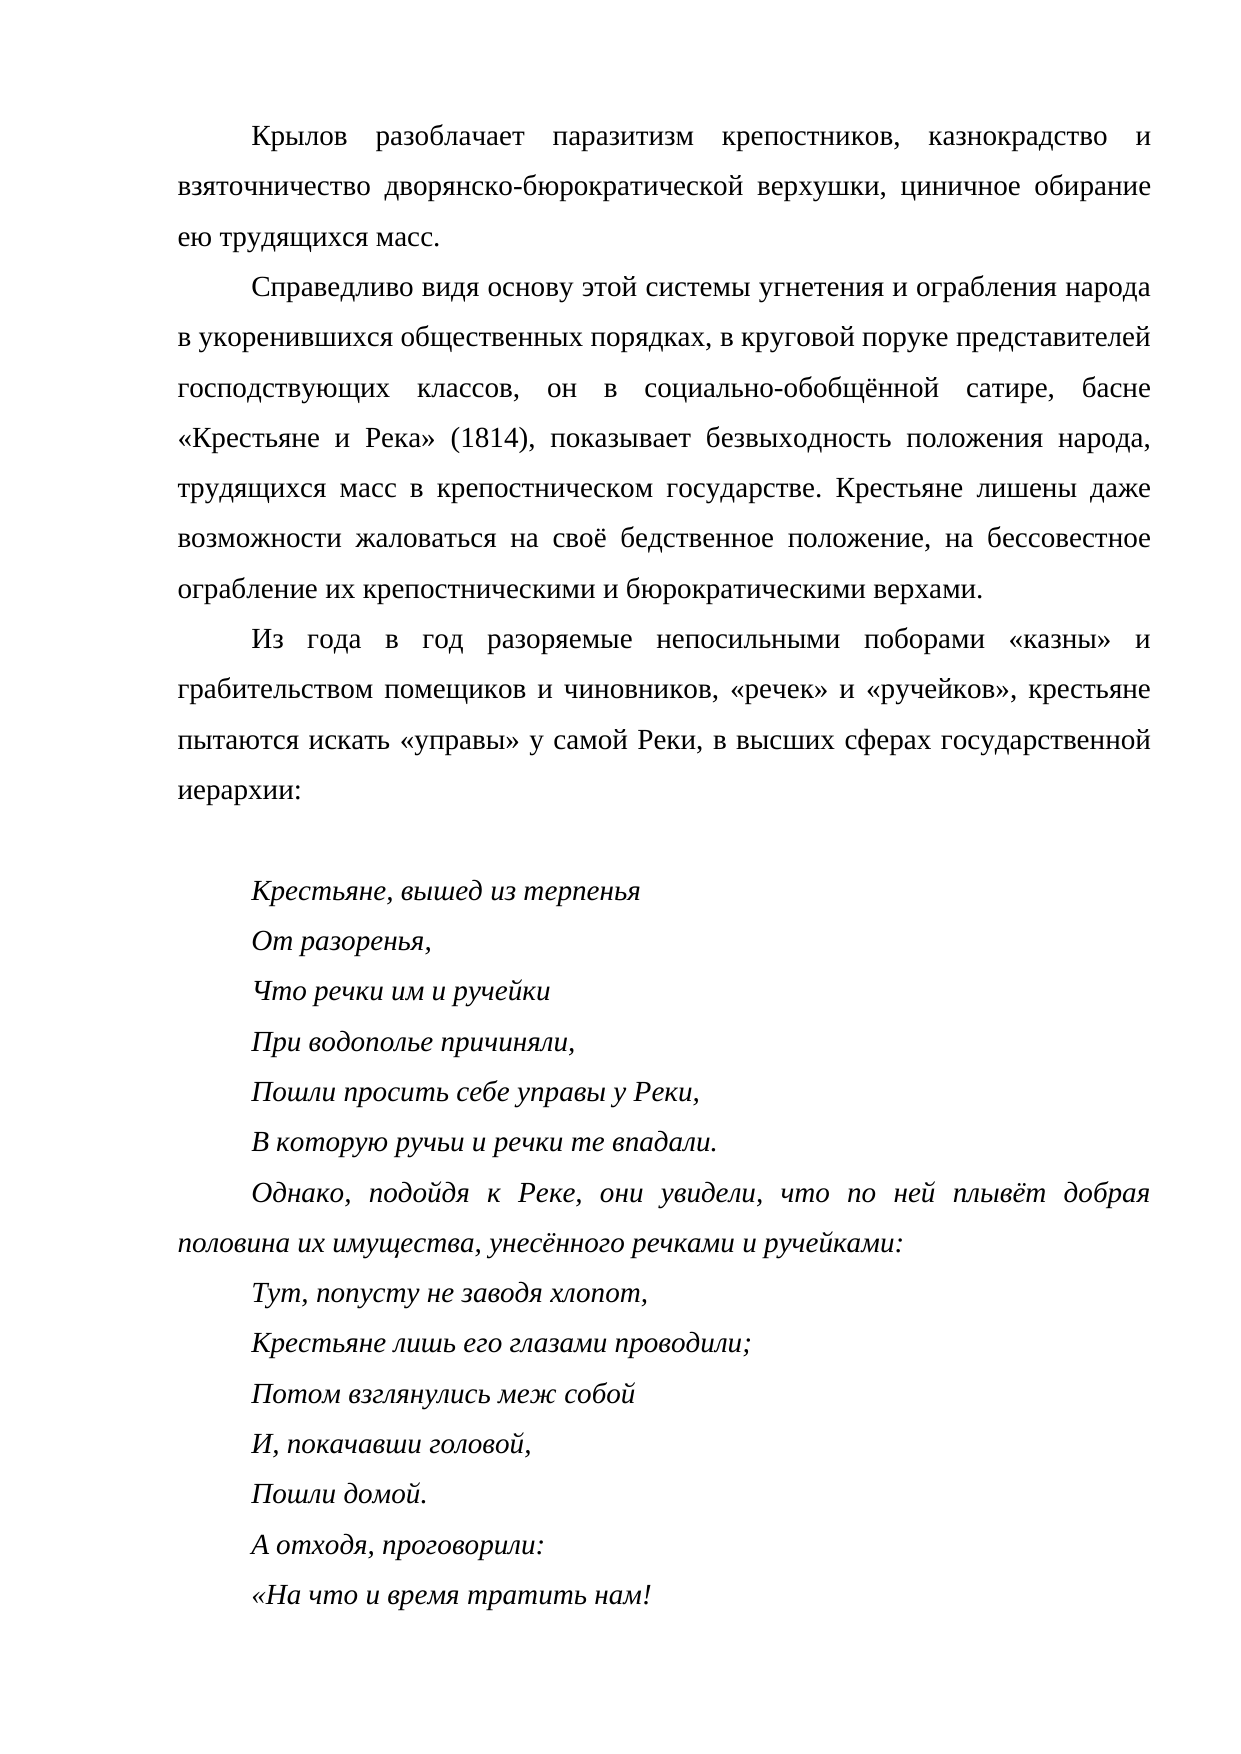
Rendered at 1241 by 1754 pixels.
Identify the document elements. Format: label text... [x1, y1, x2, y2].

text Потом взглянулись меж собой [177, 1376, 1152, 1409]
text Крестьяне лишь его глазами проводили; [177, 1326, 1152, 1359]
text Крестьяне, вышед из терпенья [177, 873, 1152, 906]
text Пошли просить себе управы у Реки, [177, 1074, 1152, 1108]
text Тут, попусту не заводя хлопот, [177, 1275, 1152, 1309]
text «На что и время тратить нам! [177, 1577, 1152, 1611]
text Что речки им и ручейки [177, 973, 1152, 1007]
text А отходя, проговорили: [177, 1527, 1152, 1560]
text Из года в год разоряемые непосильными поборами «казны» и грабительством помещиков и чиновников, «речек» и «ручейков», крестьяне пытаются искать «управы» у самой Реки, в высших сферах государственной иерархии: [177, 621, 1152, 806]
text Крылов разоблачает паразитизм крепостников, казнокрадство и взяточничество дворянско-бюрократической верхушки, циничное обирание ею трудящихся масс. [177, 118, 1152, 252]
text Справедливо видя основу этой системы угнетения и ограбления народа в укоренившихся общественных порядках, в круговой поруке представителей господствующих классов, он в социально-обобщённой сатире, басне «Крестьяне и Река» (1814), показывает безвыходность положения народа, трудящихся масс в крепостническом государстве. Крестьяне лишены даже возможности жаловаться на своё бедственное положение, на бессовестное ограбление их крепостническими и бюрократическими верхами. [177, 269, 1152, 604]
text И, покачавши головой, [177, 1426, 1152, 1460]
text Однако, подойдя к Реке, они увидели, что по ней плывёт добрая половина их имущества, унесённого речками и ручейками: [177, 1175, 1152, 1258]
text Пошли домой. [177, 1477, 1152, 1510]
text В которую ручьи и речки те впадали. [177, 1124, 1152, 1158]
text При водополье причиняли, [177, 1024, 1152, 1057]
text От разоренья, [177, 923, 1152, 957]
